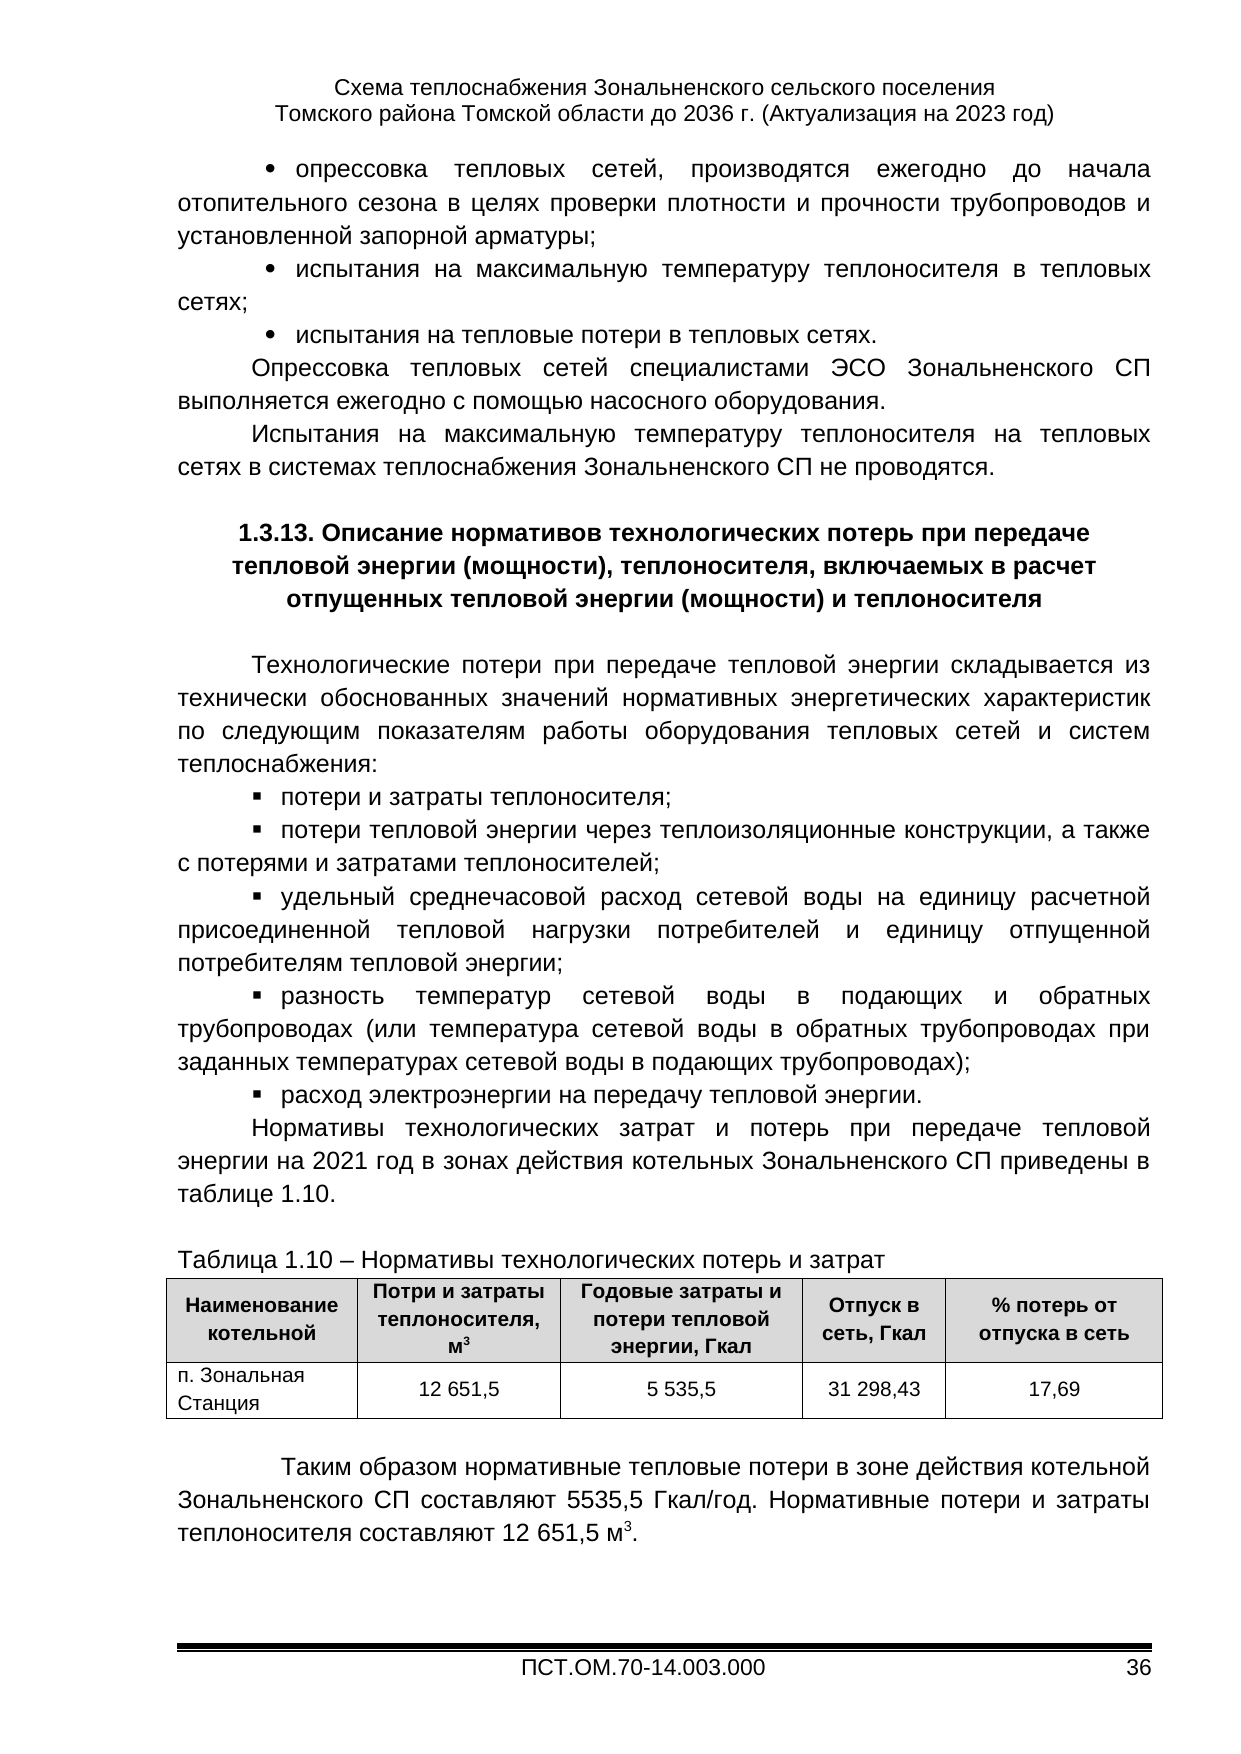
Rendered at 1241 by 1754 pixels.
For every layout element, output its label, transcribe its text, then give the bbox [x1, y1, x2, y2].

list разность температур сетевой воды в подающих и обратных трубопроводах (или температура сетевой воды в обратных трубопроводах при заданных температурах сетевой воды в подающих трубопроводах); [177, 981, 1152, 1076]
table_cell 31 298,43 [803, 1363, 945, 1418]
text Таблица 1.10 – Нормативы технологических потерь и затрат [177, 1245, 1152, 1274]
text Таким образом нормативные тепловые потери в зоне действия котельной Зональненского СП составляют 5535,5 Гкал/год. Нормативные потери и затраты теплоносителя составляют 12 651,5 м3. [177, 1452, 1152, 1547]
list удельный среднечасовой расход сетевой воды на единицу расчетной присоединенной тепловой нагрузки потребителей и единицу отпущенной потребителям тепловой энергии; [177, 881, 1152, 976]
subtitle 1.3.13. Описание нормативов технологических потерь при передаче тепловой энергии (мощности), теплоносителя, включаемых в расчет отпущенных тепловой энергии (мощности) и теплоносителя [177, 518, 1152, 613]
table_cell п. Зональная Станция [167, 1363, 357, 1418]
text Опрессовка тепловых сетей специалистами ЭСО Зональненского СП выполняется ежегодно с помощью насосного оборудования. [177, 353, 1152, 415]
list опрессовка тепловых сетей, производятся ежегодно до начала отопительного сезона в целях проверки плотности и прочности трубопроводов и установленной запорной арматуры; [177, 154, 1152, 249]
table_header Наименование котельной [167, 1279, 357, 1362]
text Технологические потери при передаче тепловой энергии складывается из технически обоснованных значений нормативных энергетических характеристик по следующим показателям работы оборудования тепловых сетей и систем теплоснабжения: [177, 650, 1152, 778]
table_cell 12 651,5 [358, 1363, 560, 1418]
list испытания на тепловые потери в тепловых сетях. [177, 320, 1152, 349]
list расход электроэнергии на передачу тепловой энергии. [177, 1080, 1152, 1109]
table_header % потерь от отпуска в сеть [946, 1279, 1162, 1362]
table_header Годовые затраты и потери тепловой энергии, Гкал [561, 1279, 802, 1362]
table_cell 5 535,5 [561, 1363, 802, 1418]
list потери и затраты теплоносителя; [177, 782, 1152, 811]
table_header Отпуск в сеть, Гкал [803, 1279, 945, 1362]
table_header Потри и затраты теплоносителя, м3 [358, 1279, 560, 1362]
list испытания на максимальную температуру теплоносителя в тепловых сетях; [177, 254, 1152, 316]
list потери тепловой энергии через теплоизоляционные конструкции, а также с потерями и затратами теплоносителей; [177, 815, 1152, 877]
text Нормативы технологических затрат и потерь при передаче тепловой энергии на 2021 год в зонах действия котельных Зональненского СП приведены в таблице 1.10. [177, 1113, 1152, 1208]
table_cell 17,69 [946, 1363, 1162, 1418]
text Испытания на максимальную температуру теплоносителя на тепловых сетях в системах теплоснабжения Зональненского СП не проводятся. [177, 419, 1152, 481]
